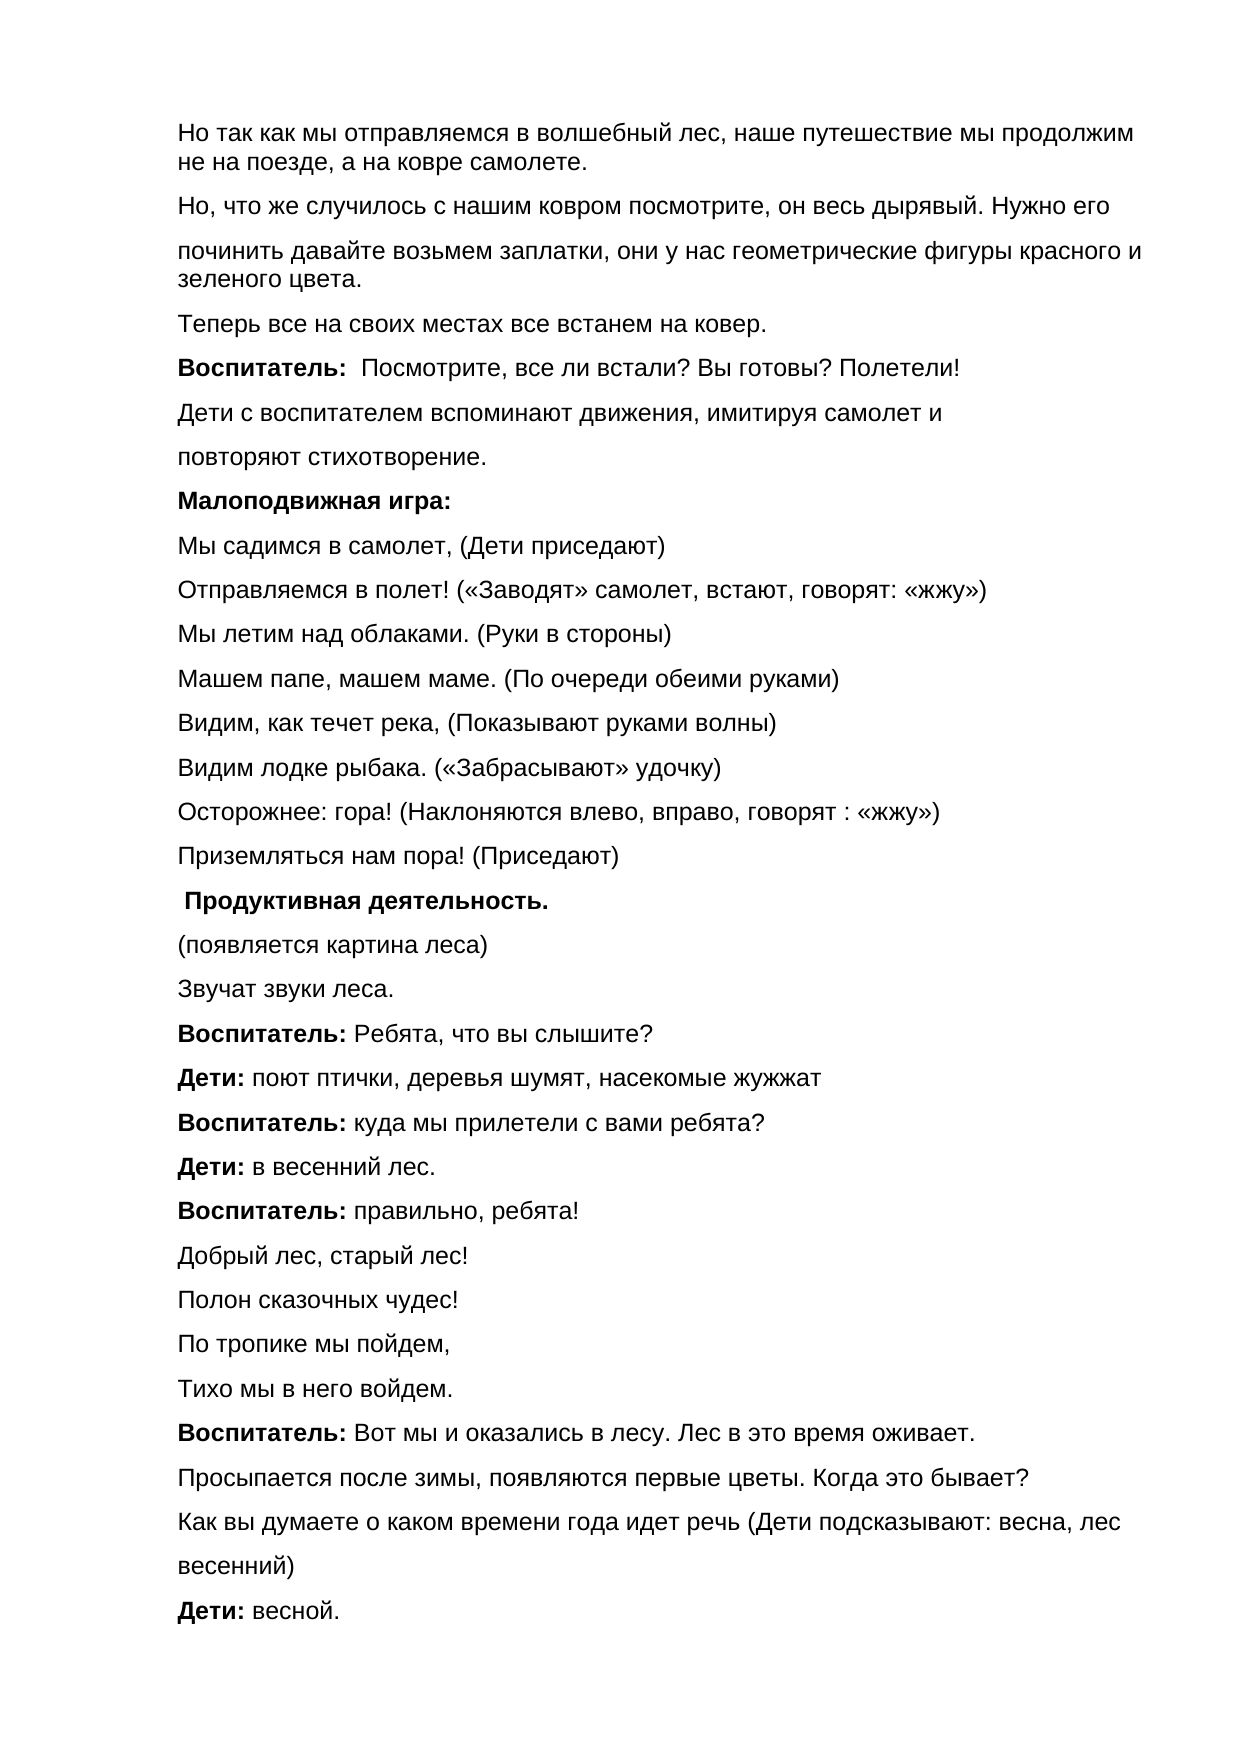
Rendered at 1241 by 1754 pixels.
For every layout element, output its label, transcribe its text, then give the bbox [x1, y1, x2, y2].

text По тропике мы пойдем, [177, 1329, 1152, 1358]
text Мы летим над облаками. (Руки в стороны) [177, 619, 1152, 648]
text Звучат звуки леса. [177, 974, 1152, 1003]
text Просыпается после зимы, появляются первые цветы. Когда это бывает? [177, 1462, 1152, 1491]
text Воспитатель: Ребята, что вы слышите? [177, 1019, 1152, 1047]
text Добрый лес, старый лес! [177, 1241, 1152, 1269]
text починить давайте возьмем заплатки, они у нас геометрические фигуры красного и зеленого цвета. [177, 236, 1152, 293]
text Машем папе, машем маме. (По очереди обеими руками) [177, 664, 1152, 692]
text весенний) [177, 1551, 1152, 1580]
text Продуктивная деятельность. [177, 886, 1152, 914]
text Как вы думаете о каком времени года идет речь (Дети подсказывают: весна, лес [177, 1507, 1152, 1536]
text Дети: весной. [177, 1596, 1152, 1624]
text Воспитатель: куда мы прилетели с вами ребята? [177, 1107, 1152, 1136]
text (появляется картина леса) [177, 930, 1152, 959]
text Отправляемся в полет! («Заводят» самолет, встают, говорят: «жжу») [177, 575, 1152, 604]
text Но, что же случилось с нашим ковром посмотрите, он весь дырявый. Нужно его [177, 191, 1152, 220]
text Дети: в весенний лес. [177, 1152, 1152, 1181]
text Осторожнее: гора! (Наклоняются влево, вправо, говорят : «жжу») [177, 797, 1152, 826]
text Дети: поют птички, деревья шумят, насекомые жужжат [177, 1063, 1152, 1092]
text Воспитатель: Вот мы и оказались в лесу. Лес в это время оживает. [177, 1418, 1152, 1447]
text Полон сказочных чудес! [177, 1285, 1152, 1314]
text Теперь все на своих местах все встанем на ковер. [177, 309, 1152, 337]
text Приземляться нам пора! (Приседают) [177, 841, 1152, 870]
text Дети с воспитателем вспоминают движения, имитируя самолет и [177, 397, 1152, 426]
text Воспитатель: Посмотрите, все ли встали? Вы готовы? Полетели! [177, 353, 1152, 382]
text Тихо мы в него войдем. [177, 1374, 1152, 1402]
text Мы садимся в самолет, (Дети приседают) [177, 531, 1152, 559]
text Видим лодке рыбака. («Забрасывают» удочку) [177, 752, 1152, 781]
text Малоподвижная игра: [177, 486, 1152, 515]
text Воспитатель: правильно, ребята! [177, 1196, 1152, 1225]
text Но так как мы отправляемся в волшебный лес, наше путешествие мы продолжим не на поезде, а на ковре самолете. [177, 118, 1152, 176]
text Видим, как течет река, (Показывают руками волны) [177, 708, 1152, 737]
text повторяют стихотворение. [177, 442, 1152, 471]
